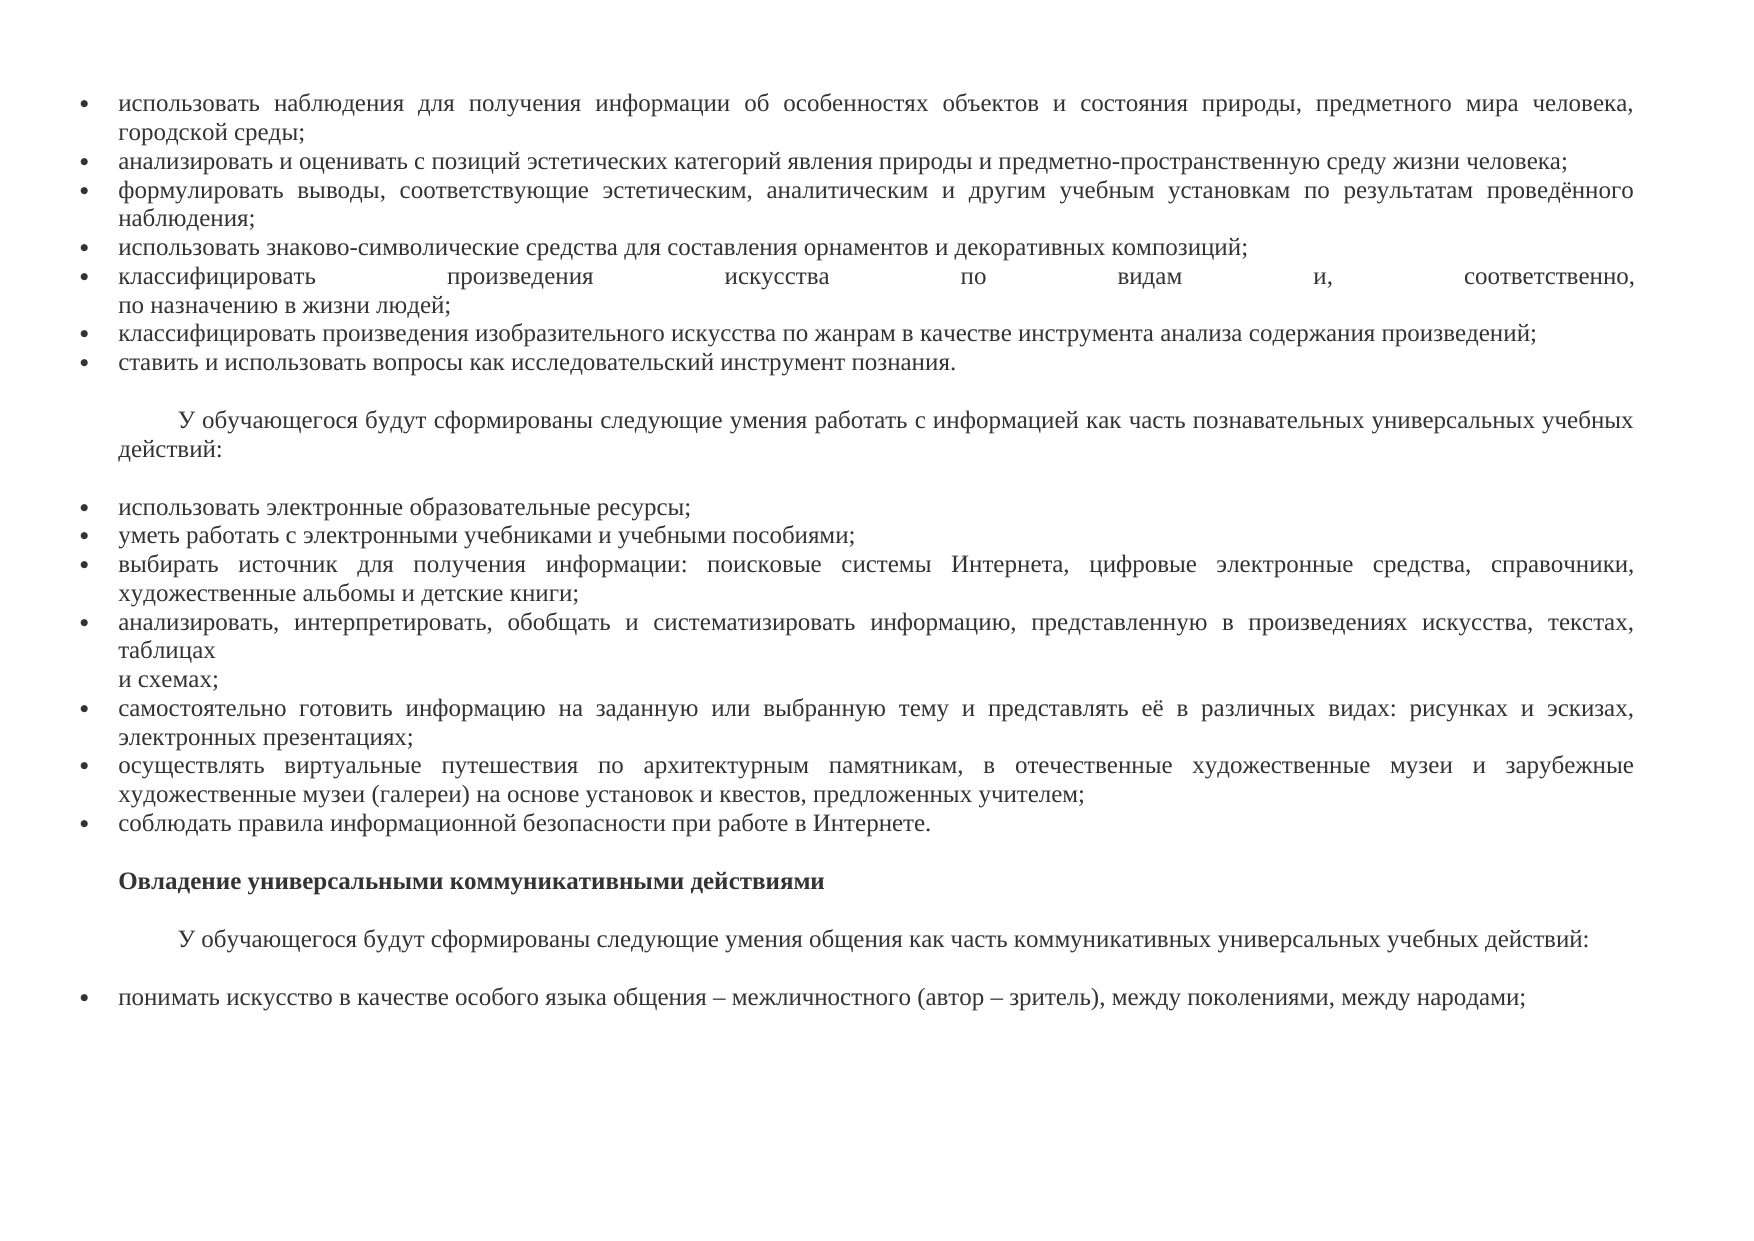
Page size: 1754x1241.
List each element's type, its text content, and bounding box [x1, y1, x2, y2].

list самостоятельно готовить информацию на заданную или выбранную тему и представлять её в различных видах: рисунках и эскизах, электронных презентациях; [81, 693, 1636, 751]
list классифицировать произведения изобразительного искусства по жанрам в качестве инструмента анализа содержания произведений; [81, 318, 1636, 347]
list классифицировать произведения искусства по видам и, соответственно, по назначению в жизни людей; [81, 261, 1636, 318]
list анализировать, интерпретировать, обобщать и систематизировать информацию, представленную в произведениях искусства, текстах, таблицах и схемах; [81, 607, 1636, 693]
list осуществлять виртуальные путешествия по архитектурным памятникам, в отечественные художественные музеи и зарубежные художественные музеи (галереи) на основе установок и квестов, предложенных учителем; [81, 751, 1636, 808]
list выбирать источник для получения информации: поисковые системы Интернета, цифровые электронные средства, справочники, художественные альбомы и детские книги; [81, 549, 1636, 607]
list формулировать выводы, соответствующие эстетическим, аналитическим и другим учебным установкам по результатам проведённого наблюдения; [81, 175, 1636, 232]
list использовать наблюдения для получения информации об особенностях объектов и состояния природы, предметного мира человека, городской среды; [81, 88, 1636, 146]
list анализировать и оценивать с позиций эстетических категорий явления природы и предметно-пространственную среду жизни человека; [81, 146, 1636, 175]
list ставить и использовать вопросы как исследовательский инструмент познания. [81, 347, 1636, 376]
list использовать электронные образовательные ресурсы; [81, 492, 1636, 521]
list понимать искусство в качестве особого языка общения – межличностного (автор – зритель), между поколениями, между народами; [81, 982, 1636, 1011]
text Овладение универсальными коммуникативными действиями [118, 866, 1636, 895]
text У обучающегося будут сформированы следующие умения общения как часть коммуникативных универсальных учебных действий: [118, 924, 1636, 953]
list соблюдать правила информационной безопасности при работе в Интернете. [81, 808, 1636, 837]
list использовать знаково-символические средства для составления орнаментов и декоративных композиций; [81, 232, 1636, 261]
text У обучающегося будут сформированы следующие умения работать с информацией как часть познавательных универсальных учебных действий: [118, 405, 1636, 463]
list уметь работать с электронными учебниками и учебными пособиями; [81, 521, 1636, 549]
